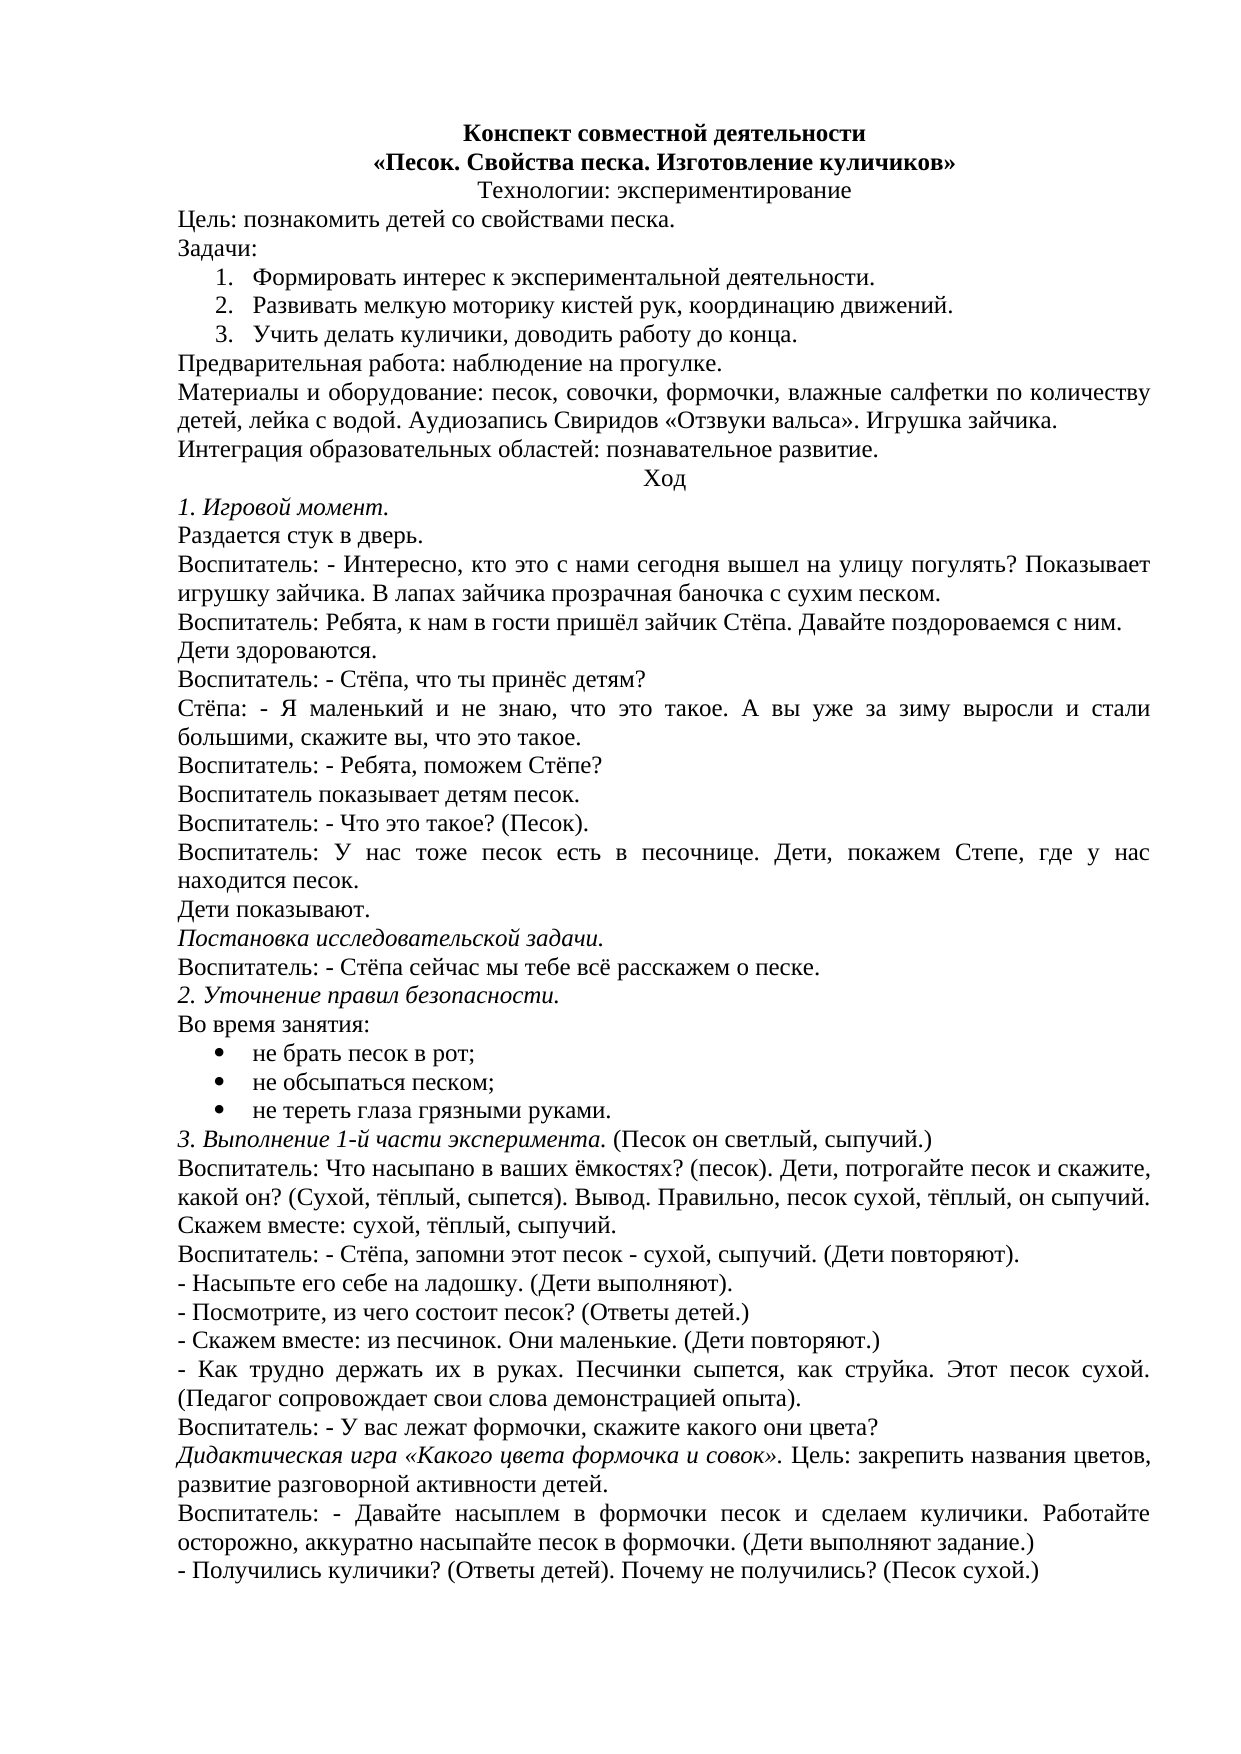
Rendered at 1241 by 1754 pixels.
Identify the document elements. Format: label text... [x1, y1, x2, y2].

text Материалы и оборудование: песок, совочки, формочки, влажные салфетки по количеству детей, лейка с водой. Аудиозапись Свиридов «Отзвуки вальса». Игрушка зайчика. [177, 377, 1152, 434]
text Дидактическая игра «Какого цвета формочка и совок». Цель: закрепить названия цветов, развитие разговорной активности детей. [177, 1441, 1152, 1498]
text 3. Выполнение 1-й части эксперимента. (Песок он светлый, сыпучий.) [177, 1124, 1152, 1153]
list не обсыпаться песком; [215, 1067, 1152, 1096]
text Воспитатель показывает детям песок. [177, 779, 1152, 808]
text Воспитатель: - Что это такое? (Песок). [177, 808, 1152, 837]
text 2. Уточнение правил безопасности. [177, 981, 1152, 1009]
list Формировать интерес к экспериментальной деятельности. [215, 262, 1152, 291]
text Интеграция образовательных областей: познавательное развитие. [177, 434, 1152, 463]
text Воспитатель: - Стёпа, что ты принёс детям? [177, 664, 1152, 693]
text Воспитатель: - Стёпа сейчас мы тебе всё расскажем о песке. [177, 952, 1152, 981]
text - Скажем вместе: из песчинок. Они маленькие. (Дети повторяют.) [177, 1326, 1152, 1354]
text - Как трудно держать их в руках. Песчинки сыпется, как струйка. Этот песок сухой. (Педагог сопровождает свои слова демонстрацией опыта). [177, 1354, 1152, 1412]
text Воспитатель: - Стёпа, запомни этот песок - сухой, сыпучий. (Дети повторяют). [177, 1239, 1152, 1268]
list не брать песок в рот; [215, 1038, 1152, 1067]
text Постановка исследовательской задачи. [177, 923, 1152, 952]
list Учить делать куличики, доводить работу до конца. [215, 319, 1152, 348]
text - Посмотрите, из чего состоит песок? (Ответы детей.) [177, 1297, 1152, 1326]
text Стёпа: - Я маленький и не знаю, что это такое. А вы уже за зиму выросли и стали большими, скажите вы, что это такое. [177, 693, 1152, 751]
text Воспитатель: Ребята, к нам в гости пришёл зайчик Стёпа. Давайте поздороваемся с ним. [177, 607, 1152, 636]
text - Получились куличики? (Ответы детей). Почему не получились? (Песок сухой.) [177, 1556, 1152, 1584]
text Во время занятия: [177, 1009, 1152, 1038]
text Задачи: [177, 233, 1152, 262]
text Воспитатель: - Ребята, поможем Стёпе? [177, 751, 1152, 779]
text Ход [177, 463, 1152, 492]
text «Песок. Свойства песка. Изготовление куличиков» [177, 147, 1152, 176]
text Воспитатель: - У вас лежат формочки, скажите какого они цвета? [177, 1412, 1152, 1441]
text Дети показывают. [177, 894, 1152, 923]
list Развивать мелкую моторику кистей рук, координацию движений. [215, 291, 1152, 319]
text Воспитатель: - Давайте насыплем в формочки песок и сделаем куличики. Работайте осторожно, аккуратно насыпайте песок в формочки. (Дети выполняют задание.) [177, 1498, 1152, 1556]
text - Насыпьте его себе на ладошку. (Дети выполняют). [177, 1268, 1152, 1297]
text Воспитатель: Что насыпано в ваших ёмкостях? (песок). Дети, потрогайте песок и скажите, какой он? (Сухой, тёплый, сыпется). Вывод. Правильно, песок сухой, тёплый, он сыпучий. Скажем вместе: сухой, тёплый, сыпучий. [177, 1153, 1152, 1239]
text Дети здороваются. [177, 636, 1152, 664]
text Предварительная работа: наблюдение на прогулке. [177, 348, 1152, 377]
text Технологии: экспериментирование [177, 176, 1152, 204]
text Раздается стук в дверь. [177, 521, 1152, 549]
text Конспект совместной деятельности [177, 118, 1152, 147]
text 1. Игровой момент. [177, 492, 1152, 521]
text Воспитатель: У нас тоже песок есть в песочнице. Дети, покажем Степе, где у нас находится песок. [177, 837, 1152, 894]
text Цель: познакомить детей со свойствами песка. [177, 204, 1152, 233]
text Воспитатель: - Интересно, кто это с нами сегодня вышел на улицу погулять? Показывает игрушку зайчика. В лапах зайчика прозрачная баночка с сухим песком. [177, 549, 1152, 607]
list не тереть глаза грязными руками. [215, 1096, 1152, 1124]
